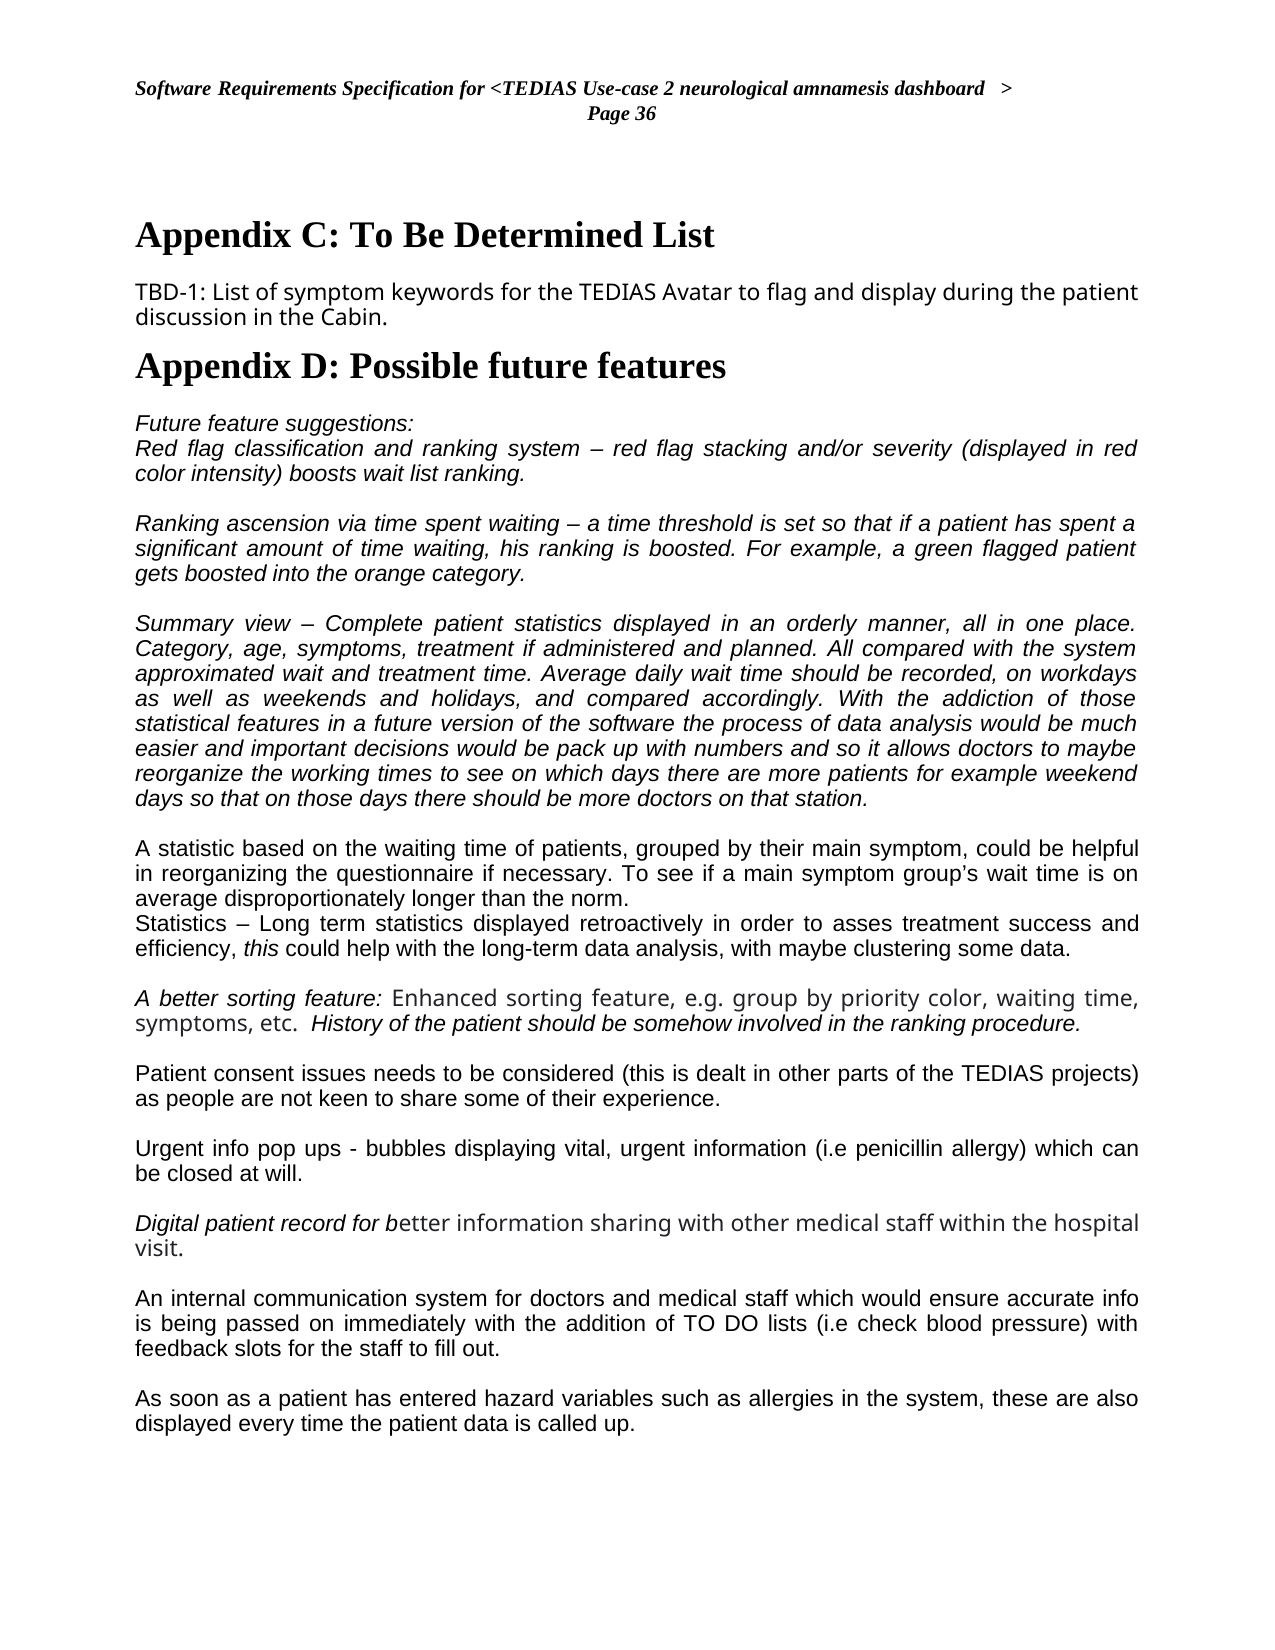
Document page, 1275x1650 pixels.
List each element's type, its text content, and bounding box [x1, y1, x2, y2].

text A better sorting feature: Enhanced sorting feature, e.g. group by priority color, waiting time, symptoms, etc. History of the patient should be somehow involved in the ranking procedure. [135, 986, 1140, 1036]
text Future feature suggestions: [135, 411, 1140, 436]
text Digital patient record for better information sharing with other medical staff within the hospital visit. [135, 1211, 1140, 1261]
text Summary view – Complete patient statistics displayed in an orderly manner, all in one place. Category, age, symptoms, treatment if administered and planned. All compared with the system approximated wait and treatment time. Average daily wait time should be recorded, on workdays as well as weekends and holidays, and compared accordingly. With the addiction of those statistical features in a future version of the software the process of data analysis would be much easier and important decisions would be pack up with numbers and so it allows doctors to maybe reorganize the working times to see on which days there are more patients for example weekend days so that on those days there should be more doctors on that station. [135, 611, 1140, 811]
text As soon as a patient has entered hazard variables such as allergies in the system, these are also displayed every time the patient data is called up. [135, 1386, 1140, 1436]
text Appendix D: Possible future features [135, 343, 1140, 386]
text A statistic based on the waiting time of patients, grouped by their main symptom, could be helpful in reorganizing the questionnaire if necessary. To see if a main symptom group’s wait time is on average disproportionately longer than the norm. [135, 836, 1140, 911]
text Ranking ascension via time spent waiting – a time threshold is set so that if a patient has spent a significant amount of time waiting, his ranking is boosted. For example, a green flagged patient gets boosted into the orange category. [135, 511, 1140, 586]
text Urgent info pop ups - bubbles displaying vital, urgent information (i.e penicillin allergy) which can be closed at will. [135, 1136, 1140, 1186]
text An internal communication system for doctors and medical staff which would ensure accurate info is being passed on immediately with the addition of TO DO lists (i.e check blood pressure) with feedback slots for the staff to fill out. [135, 1286, 1140, 1361]
text Patient consent issues needs to be considered (this is dealt in other parts of the TEDIAS projects) as people are not keen to share some of their experience. [135, 1061, 1140, 1111]
text Red flag classification and ranking system – red flag stacking and/or severity (displayed in red color intensity) boosts wait list ranking. [135, 436, 1140, 486]
text Statistics – Long term statistics displayed retroactively in order to asses treatment success and efficiency, this could help with the long-term data analysis, with maybe clustering some data. [135, 911, 1140, 961]
text TBD-1: List of symptom keywords for the TEDIAS Avatar to flag and display during the patient discussion in the Cabin. [135, 281, 1140, 331]
text Appendix C: To Be Determined List [135, 212, 1140, 256]
